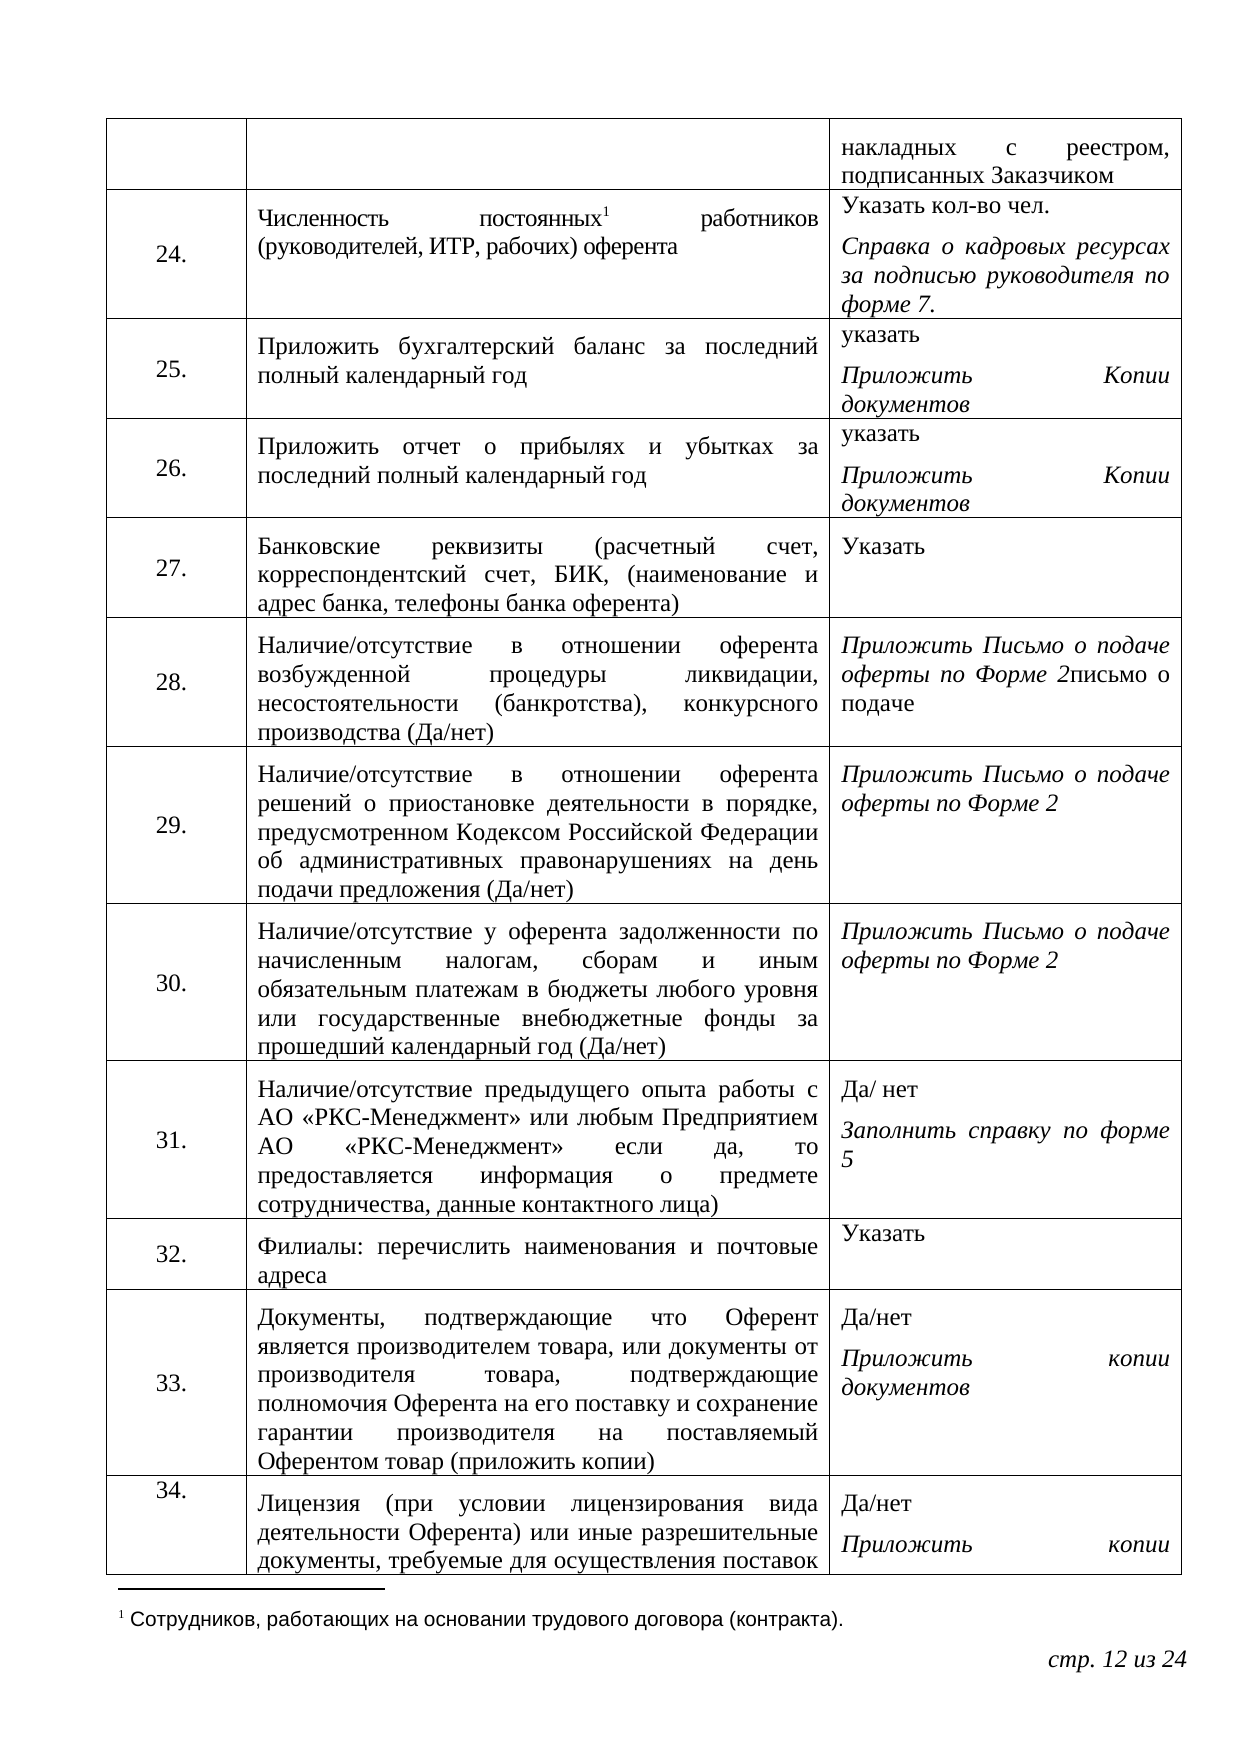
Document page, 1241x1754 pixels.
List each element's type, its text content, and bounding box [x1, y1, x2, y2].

table_cell Указать [830, 518, 1181, 617]
table_cell [107, 904, 246, 1060]
table_cell [107, 190, 246, 318]
table_cell указать Приложить Копии документов [830, 319, 1181, 417]
table_cell [107, 319, 246, 417]
table_cell Да/нет Приложить копии документов [830, 1290, 1181, 1474]
table_cell [107, 1219, 246, 1288]
table_cell Наличие/отсутствие предыдущего опыта работы с АО «РКС-Менеджмент» или любым Предприятием АО «РКС-Менеджмент» если да, то предоставляется информация о предмете сотрудничества, данные контактного лица) [247, 1061, 829, 1217]
table_cell Банковские реквизиты (расчетный счет, корреспондентский счет, БИК, (наименование и адрес банка, телефоны банка оферента) [247, 518, 829, 617]
table_cell [107, 1476, 246, 1574]
table_cell [107, 618, 246, 746]
table_cell Наличие/отсутствие у оферента задолженности по начисленным налогам, сборам и иным обязательным платежам в бюджеты любого уровня или государственные внебюджетные фонды за прошедший календарный год (Да/нет) [247, 904, 829, 1060]
table_cell [107, 747, 246, 903]
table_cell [247, 119, 829, 189]
table_cell указать Приложить Копии документов [830, 419, 1181, 517]
table_cell Приложить Письмо о подаче оферты по Форме 2 [830, 904, 1181, 1060]
table_cell [107, 1061, 246, 1217]
table_cell [107, 419, 246, 517]
table_cell Приложить Письмо о подаче оферты по Форме 2 [830, 747, 1181, 903]
table_cell Численность постоянных работников (руководителей, ИТР, рабочих) оферента [247, 190, 829, 318]
table_cell [107, 1290, 246, 1474]
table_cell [830, 1476, 1181, 1574]
table_cell Наличие/отсутствие в отношении оферента возбужденной процедуры ликвидации, несостоятельности (банкротства), конкурсного производства (Да/нет) [247, 618, 829, 746]
table_cell [107, 518, 246, 617]
table_cell Филиалы: перечислить наименования и почтовые адреса [247, 1219, 829, 1288]
table_cell Наличие/отсутствие в отношении оферента решений о приостановке деятельности в порядке, предусмотренном Кодексом Российской Федерации об административных правонарушениях на день подачи предложения (Да/нет) [247, 747, 829, 903]
table_cell Приложить бухгалтерский баланс за последний полный календарный год [247, 319, 829, 417]
table_cell Документы, подтверждающие что Оферент является производителем товара, или документы от производителя товара, подтверждающие полномочия Оферента на его поставку и сохранение гарантии производителя на поставляемый Оферентом товар (приложить копии) [247, 1290, 829, 1474]
table_cell Указать [830, 1219, 1181, 1288]
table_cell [830, 119, 1181, 189]
table_cell Приложить отчет о прибылях и убытках за последний полный календарный год [247, 419, 829, 517]
table_cell Да/ нет Заполнить справку по форме 5 [830, 1061, 1181, 1217]
table_cell Указать кол-во чел. Cправка о кадровых ресурсах за подписью руководителя по форме 7. [830, 190, 1181, 318]
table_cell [247, 1476, 829, 1574]
table_cell Приложить Письмо о подаче оферты по Форме 2письмо о подаче [830, 618, 1181, 746]
table_cell [107, 119, 246, 189]
